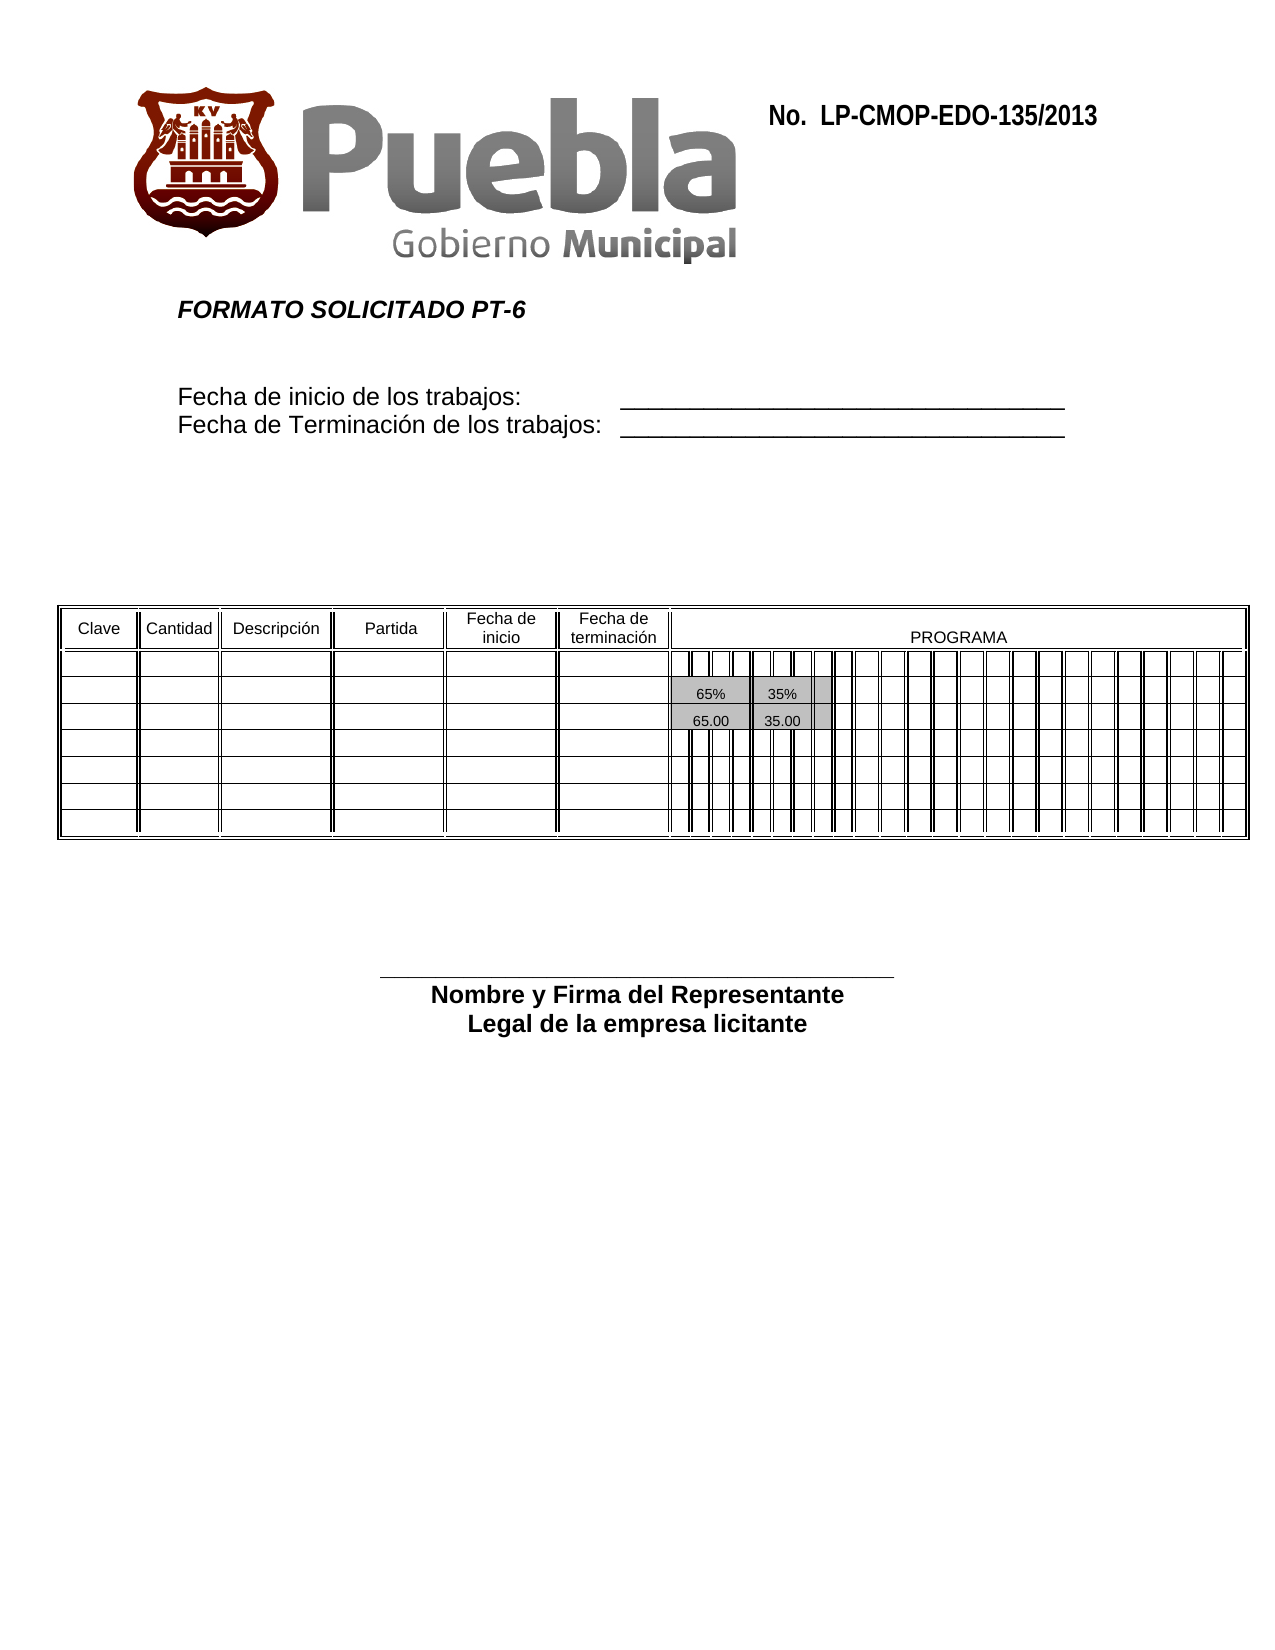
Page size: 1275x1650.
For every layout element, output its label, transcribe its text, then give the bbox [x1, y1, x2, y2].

table_cell [1066, 652, 1088, 676]
table_cell [833, 810, 854, 836]
table_cell [335, 730, 443, 756]
table_cell [961, 652, 983, 676]
table_cell [1224, 784, 1245, 809]
table_cell [815, 677, 831, 703]
table_cell [774, 757, 790, 782]
table_cell [711, 810, 731, 836]
table_cell [1014, 652, 1035, 676]
table_cell [1145, 652, 1166, 676]
table_cell [222, 757, 330, 782]
table_cell [1092, 730, 1114, 756]
table_cell [882, 677, 904, 703]
table_cell [1143, 810, 1169, 836]
table_cell [987, 730, 1009, 756]
table_cell [752, 810, 772, 836]
table_cell [1066, 704, 1088, 729]
table_cell [1038, 810, 1064, 836]
table_cell [1169, 810, 1195, 836]
table_cell [690, 810, 711, 836]
table_cell [713, 784, 729, 809]
table_cell [447, 730, 555, 756]
table_cell [60, 648, 138, 676]
table_cell [1197, 677, 1219, 703]
table_cell [882, 704, 904, 729]
table_cell [935, 704, 956, 729]
text Fecha de inicio de los trabajos: ________________________________ [177, 382, 1098, 410]
table_cell [335, 757, 443, 782]
table_cell [1224, 757, 1245, 782]
table_cell [1119, 730, 1140, 756]
table_cell [1197, 757, 1219, 782]
table_cell [1040, 704, 1061, 729]
table_cell [856, 730, 878, 756]
text _____________________________________ [177, 952, 1098, 980]
table_cell [856, 704, 878, 729]
table_cell [1195, 810, 1221, 836]
table_cell [815, 757, 831, 782]
table_cell [754, 730, 770, 756]
table_cell [935, 757, 956, 782]
table_cell [987, 677, 1009, 703]
table_cell [1224, 677, 1245, 703]
table_header Fecha de terminación [558, 606, 670, 647]
table_cell [1092, 652, 1114, 676]
table_cell 65% [672, 677, 749, 703]
table_cell [335, 704, 443, 729]
table_cell [222, 677, 330, 703]
table_cell [882, 784, 904, 809]
table_cell [560, 784, 668, 809]
table_cell [1119, 704, 1140, 729]
table_cell [987, 704, 1009, 729]
table_cell [672, 730, 688, 756]
table_cell [815, 730, 831, 756]
table_cell [731, 810, 752, 836]
table_cell [795, 652, 811, 676]
table_cell [856, 652, 878, 676]
table_cell [560, 677, 668, 703]
table_cell [560, 652, 668, 676]
table_cell [141, 677, 218, 703]
table_cell [335, 677, 443, 703]
table_cell [62, 757, 136, 782]
table_cell [1040, 784, 1061, 809]
picture [133, 87, 736, 264]
table_cell [141, 730, 218, 756]
table_cell [222, 730, 330, 756]
table_cell [1221, 648, 1247, 676]
text Legal de la empresa licitante [177, 1009, 1098, 1038]
table_cell [1066, 784, 1088, 809]
table_cell [754, 757, 770, 782]
table_cell [774, 784, 790, 809]
table_cell [1171, 677, 1193, 703]
table_cell [856, 677, 878, 703]
table_cell [754, 784, 770, 809]
table_cell [1145, 704, 1166, 729]
table_cell [62, 730, 136, 756]
table_cell [1040, 730, 1061, 756]
table_cell [62, 704, 136, 729]
table_cell [222, 652, 330, 676]
table_cell [62, 784, 136, 809]
table_cell [935, 784, 956, 809]
table_cell [935, 730, 956, 756]
table_cell [560, 704, 668, 729]
table_cell [1145, 730, 1166, 756]
table_cell [961, 677, 983, 703]
table_cell [1014, 704, 1035, 729]
table_cell [1119, 677, 1140, 703]
table_header PROGRAMA [670, 609, 1245, 647]
table_cell [959, 810, 985, 836]
table_cell [141, 784, 218, 809]
table_cell [1197, 784, 1219, 809]
table_cell 35.00 [754, 704, 811, 729]
table_cell [1171, 730, 1193, 756]
table_cell [836, 704, 851, 729]
table_cell [909, 677, 930, 703]
table_cell [882, 730, 904, 756]
table_cell [795, 757, 811, 782]
table_cell [1119, 757, 1140, 782]
table_cell [672, 652, 688, 676]
table_cell [1221, 810, 1245, 836]
table_cell [836, 652, 851, 676]
table_cell [813, 810, 833, 836]
table_cell [909, 757, 930, 782]
table_cell [335, 784, 443, 809]
text FORMATO SOLICITADO PT-6 [177, 295, 1098, 324]
table_cell [836, 757, 851, 782]
table_cell [1066, 677, 1088, 703]
table_cell [815, 704, 831, 729]
table_cell [1171, 704, 1193, 729]
table_cell [795, 784, 811, 809]
table_cell [693, 730, 708, 756]
text Nombre y Firma del Representante [177, 980, 1098, 1009]
table_cell [139, 810, 220, 836]
table_cell [335, 652, 443, 676]
table_cell [961, 784, 983, 809]
table_cell [1145, 757, 1166, 782]
table_cell [961, 757, 983, 782]
table_cell [672, 757, 688, 782]
table_cell [1197, 704, 1219, 729]
table_header Cantidad [139, 606, 220, 647]
table_cell [1011, 810, 1037, 836]
table_cell [1171, 652, 1193, 676]
table_cell [856, 784, 878, 809]
table_cell [222, 784, 330, 809]
table_cell [836, 730, 851, 756]
table_cell [62, 677, 136, 703]
table_cell [62, 810, 138, 836]
table_cell [1014, 757, 1035, 782]
table_header Descripción [220, 609, 332, 647]
table_cell [1224, 730, 1245, 756]
table_cell [447, 757, 555, 782]
table_cell [795, 730, 811, 756]
table_cell [836, 677, 851, 703]
table_cell [985, 810, 1011, 836]
table_cell [734, 652, 749, 676]
table_cell [713, 757, 729, 782]
table_cell [1092, 784, 1114, 809]
table_cell [1066, 757, 1088, 782]
table_cell [693, 757, 708, 782]
table_cell [670, 810, 690, 836]
table_cell [987, 652, 1009, 676]
table_cell [987, 784, 1009, 809]
table_cell [1014, 784, 1035, 809]
table_cell [222, 704, 330, 729]
table_header Clave [62, 609, 138, 647]
table_cell [754, 652, 770, 676]
table_cell [141, 757, 218, 782]
table_cell [909, 784, 930, 809]
table_cell [560, 757, 668, 782]
table_cell [856, 757, 878, 782]
table_cell [1040, 677, 1061, 703]
table_cell [672, 784, 688, 809]
table_cell [560, 730, 668, 756]
table_cell [713, 730, 729, 756]
table_cell [1116, 810, 1142, 836]
table_cell [909, 652, 930, 676]
table_cell [447, 652, 555, 676]
table_cell [333, 810, 445, 836]
table_cell [815, 784, 831, 809]
table_cell [774, 652, 790, 676]
table_cell [558, 810, 670, 836]
table_cell [1014, 677, 1035, 703]
table_cell [141, 652, 218, 676]
table_header Partida [333, 606, 445, 647]
table_cell [445, 810, 557, 836]
table_cell [1064, 810, 1090, 836]
table_cell [882, 757, 904, 782]
table_cell [734, 784, 749, 809]
table_cell [693, 652, 708, 676]
table_cell [1092, 757, 1114, 782]
table_cell [447, 704, 555, 729]
table_cell [1014, 730, 1035, 756]
table_cell [909, 730, 930, 756]
table_cell [909, 704, 930, 729]
table_cell [1040, 652, 1061, 676]
text Fecha de Terminación de los trabajos: ________________________________ [177, 410, 1098, 439]
table_header Fecha de inicio [445, 609, 557, 647]
table_cell [933, 810, 959, 836]
table_cell [854, 810, 880, 836]
table_cell [1090, 810, 1116, 836]
table_cell [774, 730, 790, 756]
table_cell [693, 784, 708, 809]
table_cell [987, 757, 1009, 782]
table_cell [447, 677, 555, 703]
table_cell [713, 652, 729, 676]
table_cell [1066, 730, 1088, 756]
table_cell [961, 704, 983, 729]
table_cell [1145, 784, 1166, 809]
table_cell [1145, 677, 1166, 703]
table_cell [1224, 704, 1245, 729]
table_cell [906, 810, 932, 836]
table_cell [815, 652, 831, 676]
table_cell [836, 784, 851, 809]
table_cell [1092, 704, 1114, 729]
table_cell [880, 810, 906, 836]
table_cell [772, 810, 792, 836]
table_cell [1092, 677, 1114, 703]
table_cell [935, 652, 956, 676]
table_cell [793, 810, 813, 836]
table_cell [1197, 730, 1219, 756]
table_cell [1197, 652, 1219, 676]
table_cell [1171, 757, 1193, 782]
table_cell [734, 757, 749, 782]
table_cell [447, 784, 555, 809]
table_cell [1171, 784, 1193, 809]
table_cell 35% [754, 677, 811, 703]
table_cell [935, 677, 956, 703]
table_cell [1119, 652, 1140, 676]
table_cell [882, 652, 904, 676]
table_cell [220, 810, 332, 836]
table_cell [1040, 757, 1061, 782]
table_cell [1119, 784, 1140, 809]
table_cell [141, 704, 218, 729]
table_cell 65.00 [672, 704, 749, 729]
table_cell [734, 730, 749, 756]
table_cell [961, 730, 983, 756]
